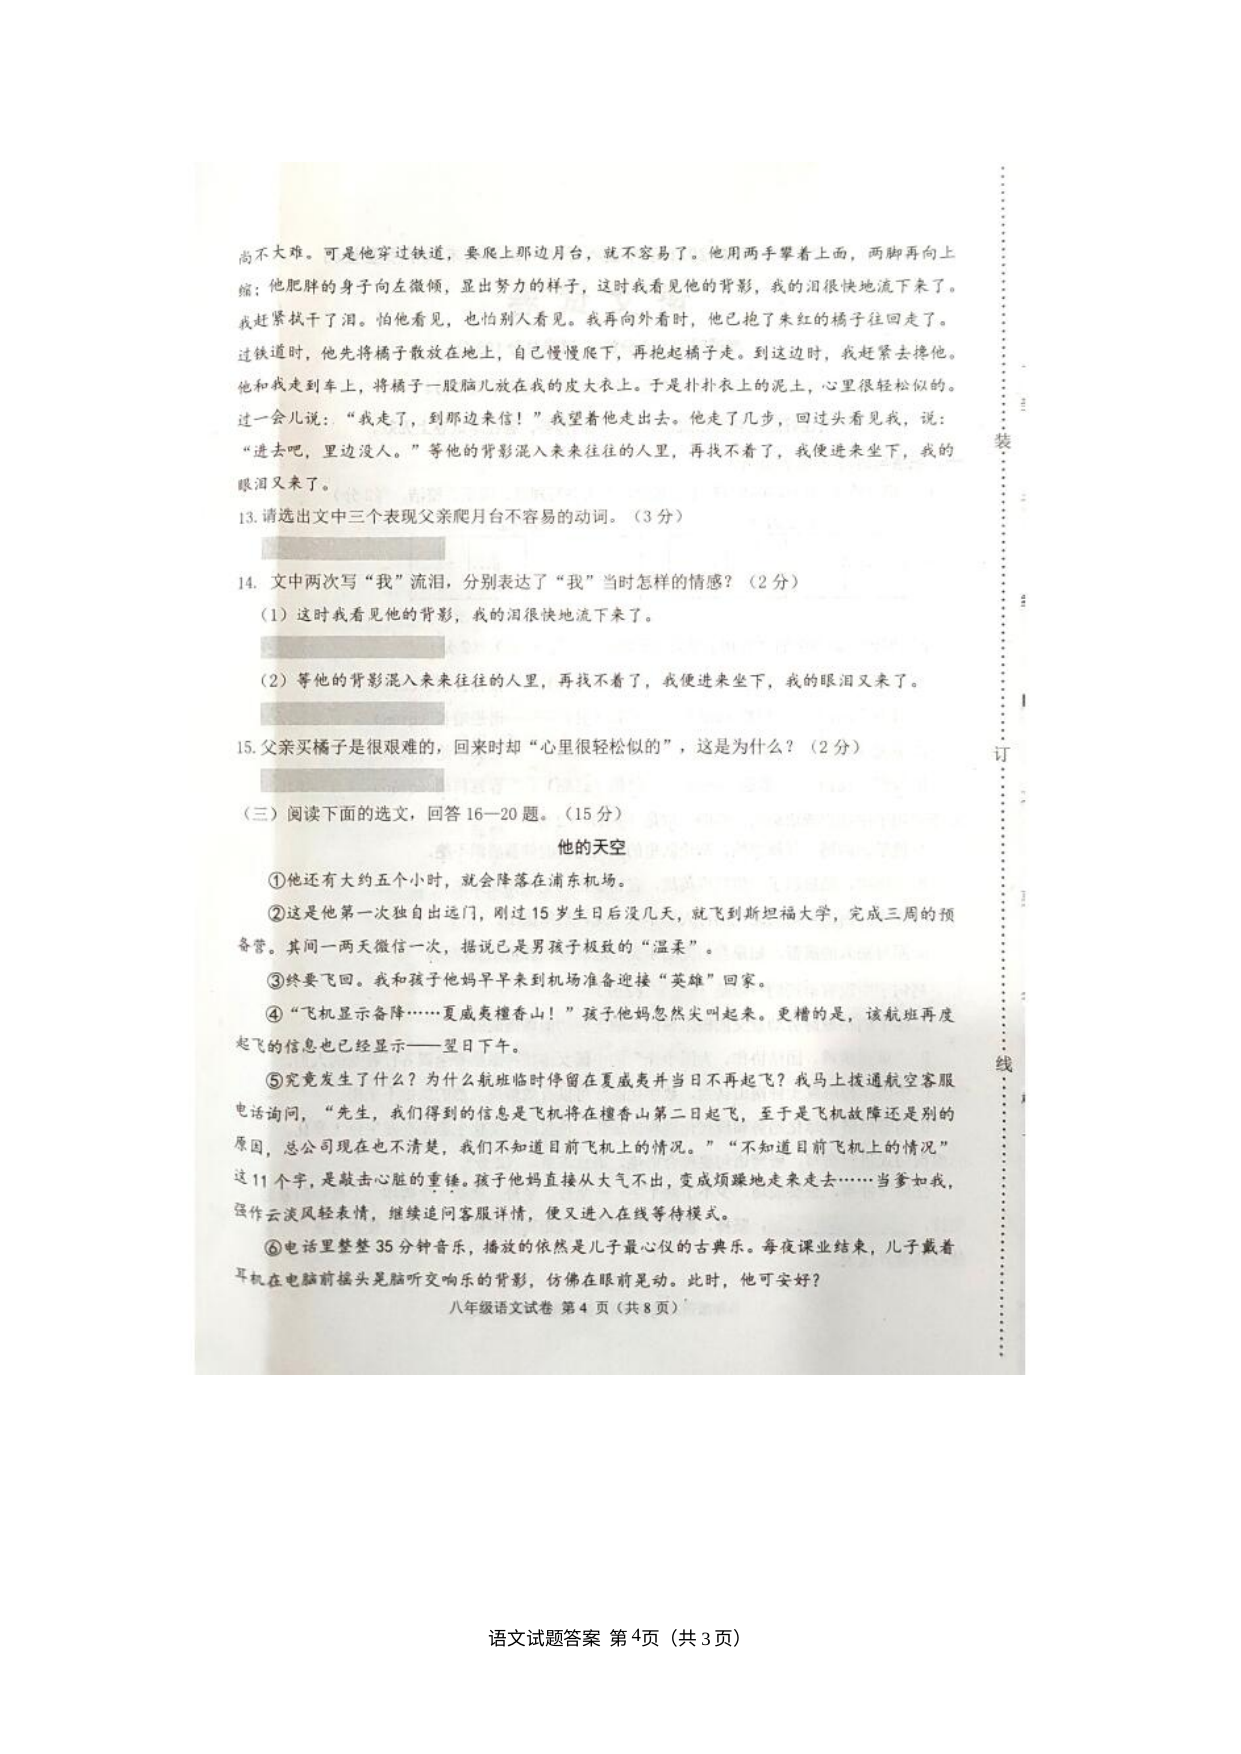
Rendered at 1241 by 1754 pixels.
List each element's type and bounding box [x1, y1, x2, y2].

picture [187, 162, 1053, 1375]
